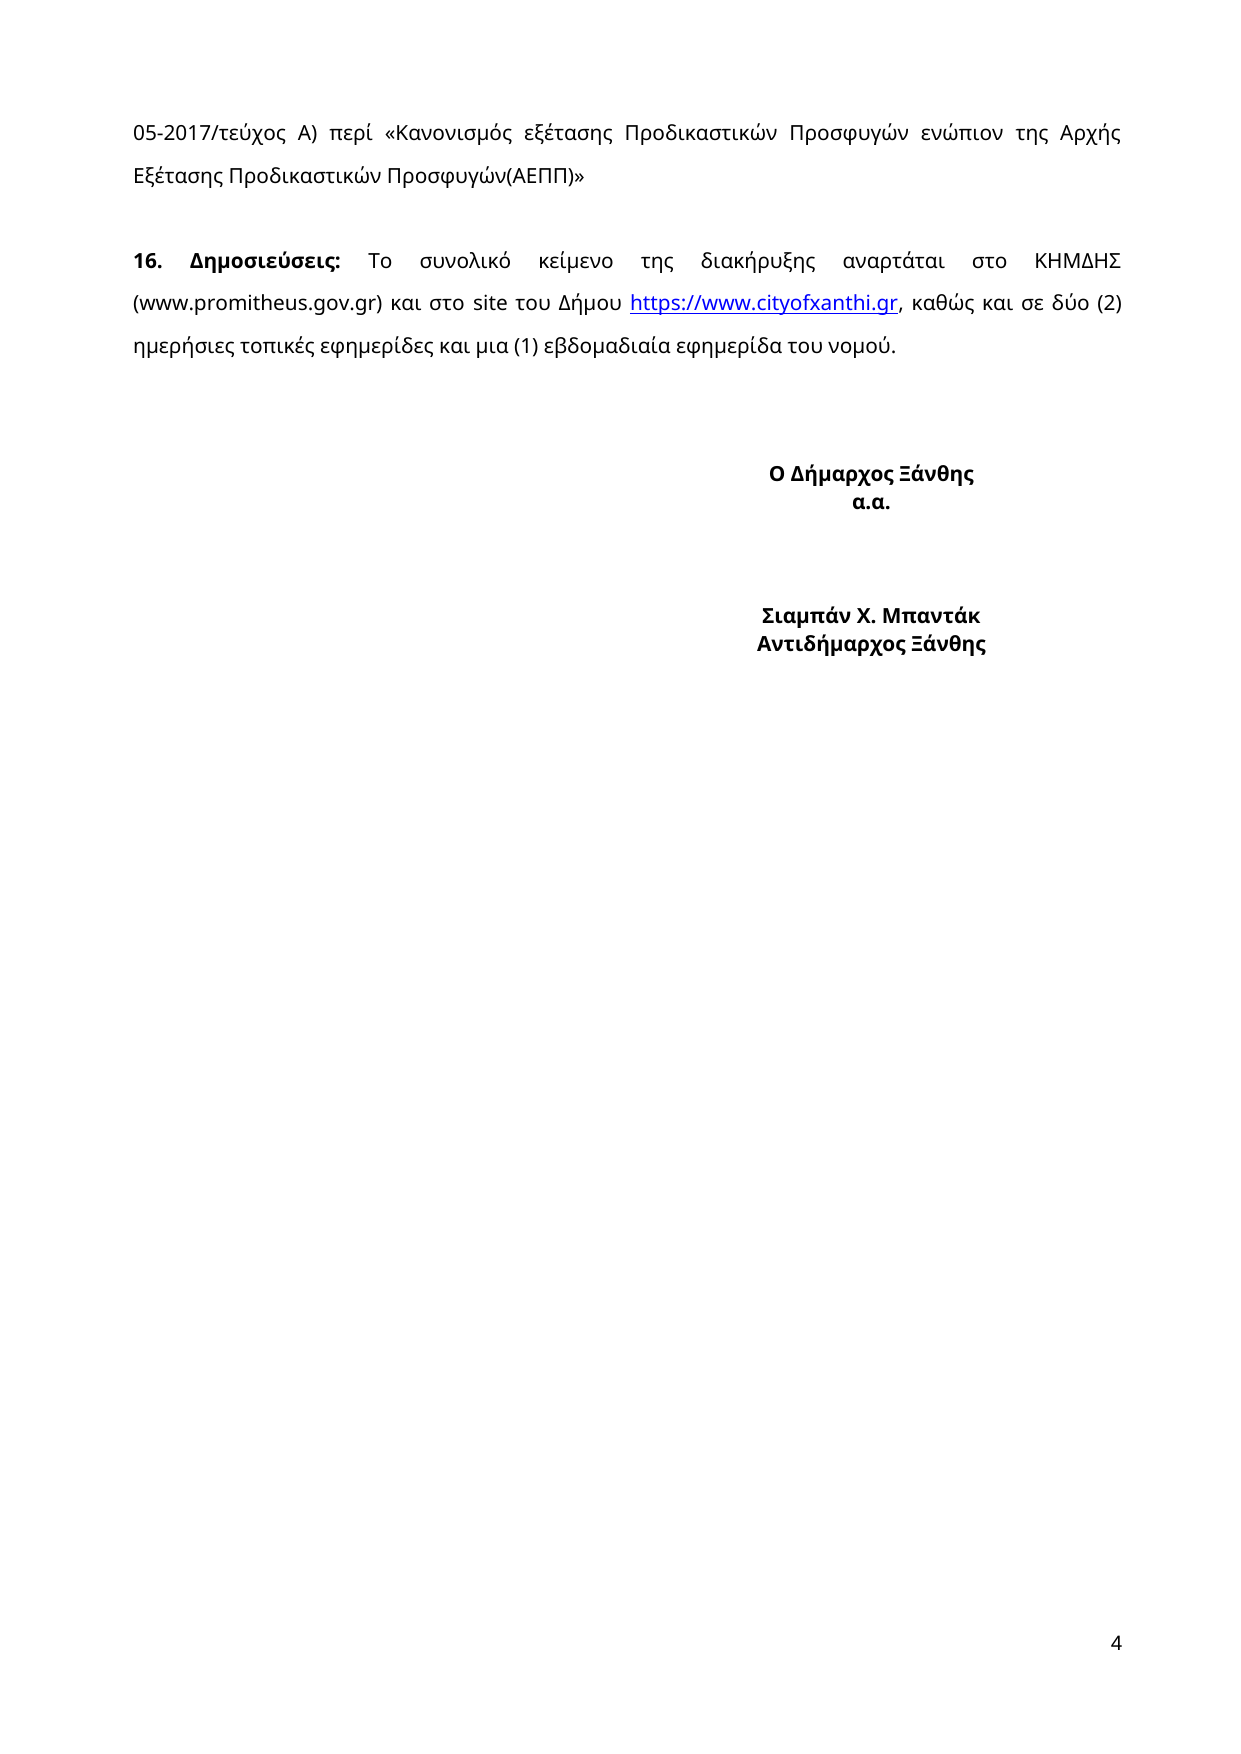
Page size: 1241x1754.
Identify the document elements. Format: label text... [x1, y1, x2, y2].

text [133, 118, 1122, 189]
text α.α. [620, 487, 1122, 516]
text Αντιδήμαρχος Ξάνθης [620, 629, 1122, 658]
text Ο Δήμαρχος Ξάνθης [620, 459, 1122, 487]
text Σιαμπάν Χ. Μπαντάκ [620, 601, 1122, 629]
text 16. Δημοσιεύσεις: Το συνολικό κείμενο της διακήρυξης αναρτάται στο ΚΗΜΔΗΣ (www.promitheus.gov.gr) και στο site του Δήμου https://www.cityofxanthi.gr, καθώς και σε δύο (2) ημερήσιες τοπικές εφημερίδες και μια (1) εβδομαδιαία εφημερίδα του νομού. [133, 246, 1122, 359]
